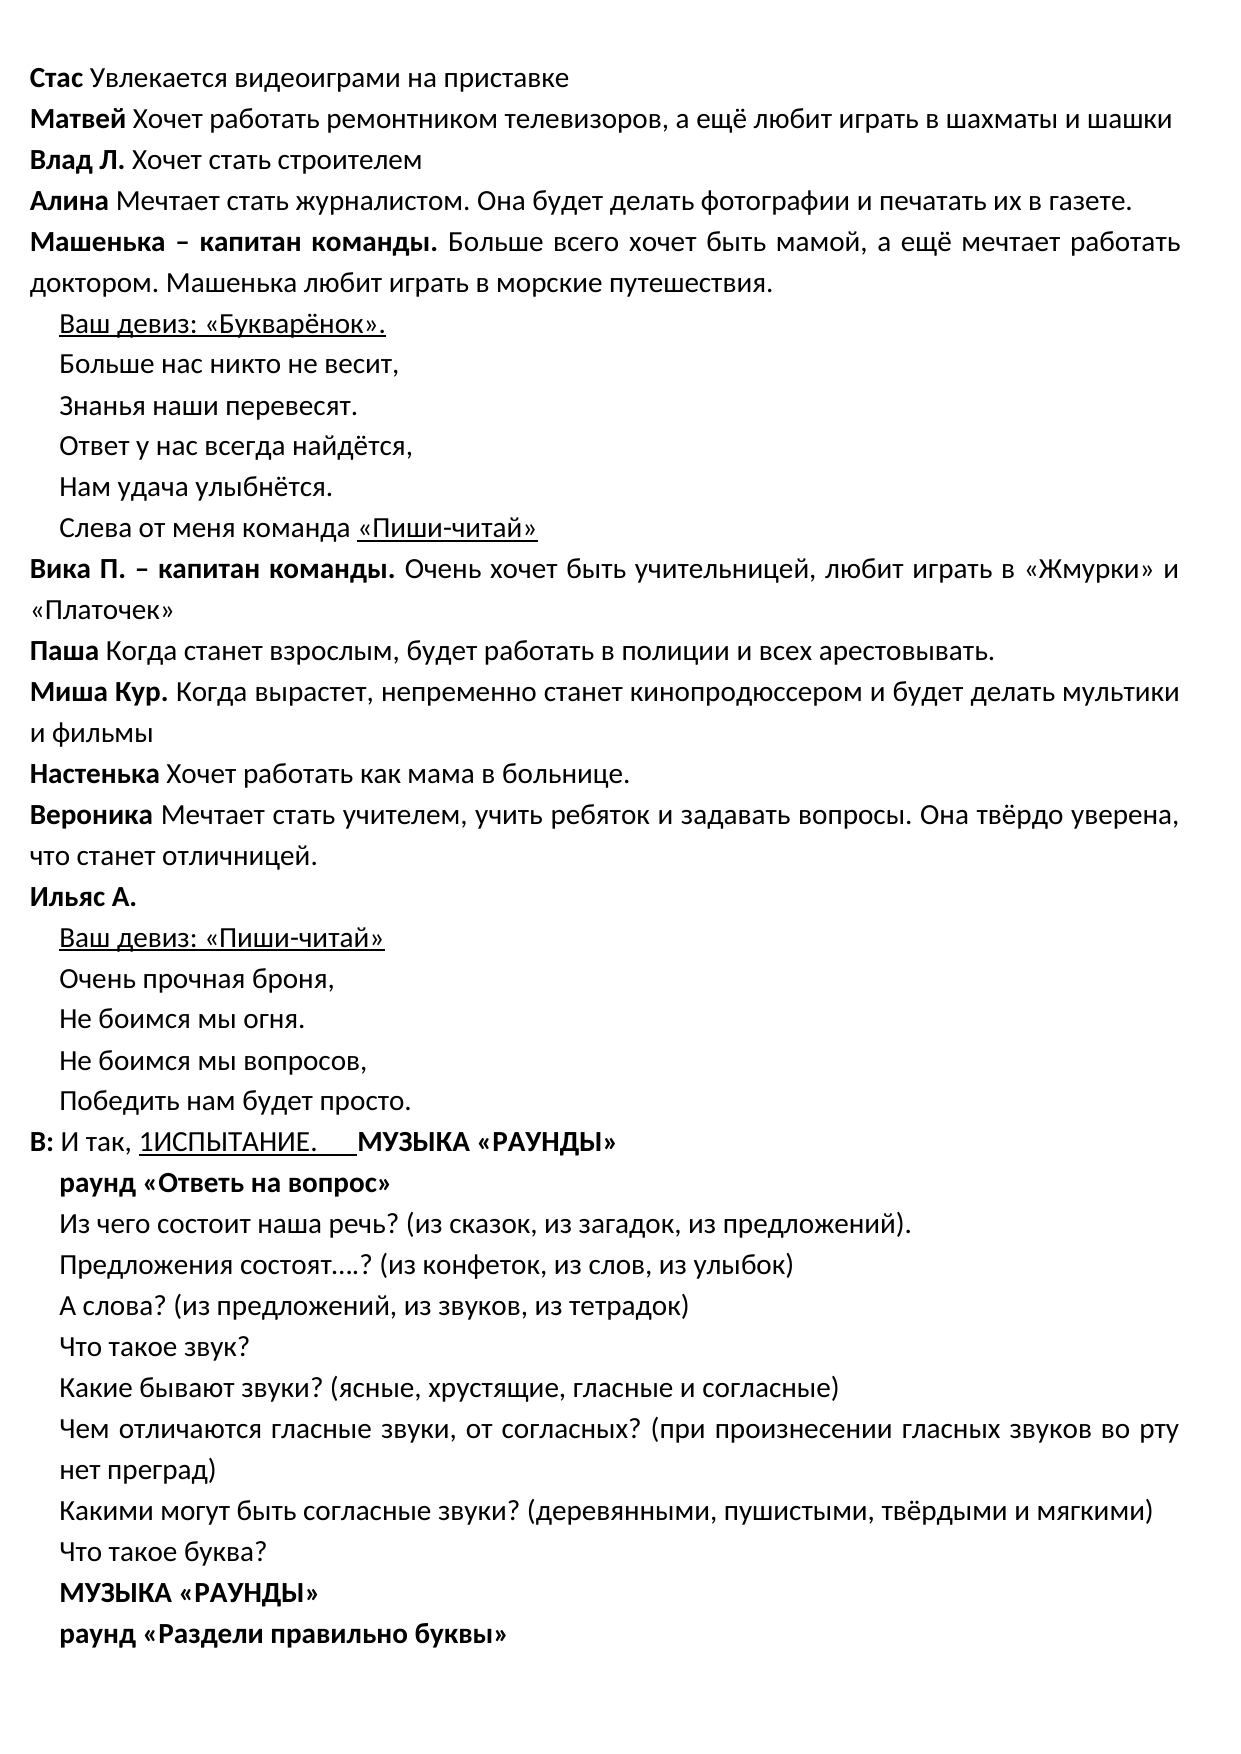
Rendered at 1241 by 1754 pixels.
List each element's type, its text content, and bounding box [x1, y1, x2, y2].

text Победить нам будет просто. [59, 1082, 1181, 1118]
text Какими могут быть согласные звуки? (деревянными, пушистыми, твёрдыми и мягкими) [59, 1492, 1181, 1527]
text Ильяс А. [29, 878, 1181, 913]
text Вероника Мечтает стать учителем, учить ребяток и задавать вопросы. Она твёрдо уверена, что станет отличницей. [29, 796, 1181, 872]
text Предложения состоят….? (из конфеток, из слов, из улыбок) [59, 1246, 1181, 1282]
text В: И так, 1ИСПЫТАНИЕ. МУЗЫКА «РАУНДЫ» [29, 1123, 1181, 1159]
text Не боимся мы вопросов, [59, 1042, 1181, 1077]
text Что такое звук? [59, 1328, 1181, 1364]
text Алина Мечтает стать журналистом. Она будет делать фотографии и печатать их в газете. [29, 182, 1181, 217]
text Вика П. – капитан команды. Очень хочет быть учительницей, любит играть в «Жмурки» и «Платочек» [29, 550, 1181, 627]
text Миша Кур. Когда вырастет, непременно станет кинопродюссером и будет делать мультики и фильмы [29, 673, 1181, 750]
text Ваш девиз: «Пиши-читай» [59, 919, 1181, 954]
text Стас Увлекается видеоиграми на приставке [29, 59, 1181, 95]
text Ваш девиз: «Букварёнок». [59, 305, 1181, 340]
text раунд «Раздели правильно буквы» [59, 1615, 1181, 1650]
text Паша Когда станет взрослым, будет работать в полиции и всех арестовывать. [29, 632, 1181, 668]
text Чем отличаются гласные звуки, от согласных? (при произнесении гласных звуков во рту нет преград) [59, 1410, 1181, 1487]
text Очень прочная броня, [59, 960, 1181, 995]
text Ответ у нас всегда найдётся, [59, 427, 1181, 463]
text Слева от меня команда «Пиши-читай» [59, 509, 1181, 545]
text Влад Л. Хочет стать строителем [29, 141, 1181, 177]
text Не боимся мы огня. [59, 1001, 1181, 1036]
text Матвей Хочет работать ремонтником телевизоров, а ещё любит играть в шахматы и шашки [29, 100, 1181, 136]
text МУЗЫКА «РАУНДЫ» [59, 1574, 1181, 1609]
text Знанья наши перевесят. [59, 387, 1181, 422]
text Больше нас никто не весит, [59, 346, 1181, 381]
text раунд «Ответь на вопрос» [59, 1164, 1181, 1200]
text А слова? (из предложений, из звуков, из тетрадок) [59, 1287, 1181, 1323]
text Нам удача улыбнётся. [59, 468, 1181, 504]
text Какие бывают звуки? (ясные, хрустящие, гласные и согласные) [59, 1369, 1181, 1405]
text Машенька – капитан команды. Больше всего хочет быть мамой, а ещё мечтает работать доктором. Машенька любит играть в морские путешествия. [29, 223, 1181, 299]
text Настенька Хочет работать как мама в больнице. [29, 755, 1181, 791]
text Из чего состоит наша речь? (из сказок, из загадок, из предложений). [59, 1205, 1181, 1241]
text Что такое буква? [59, 1533, 1181, 1568]
